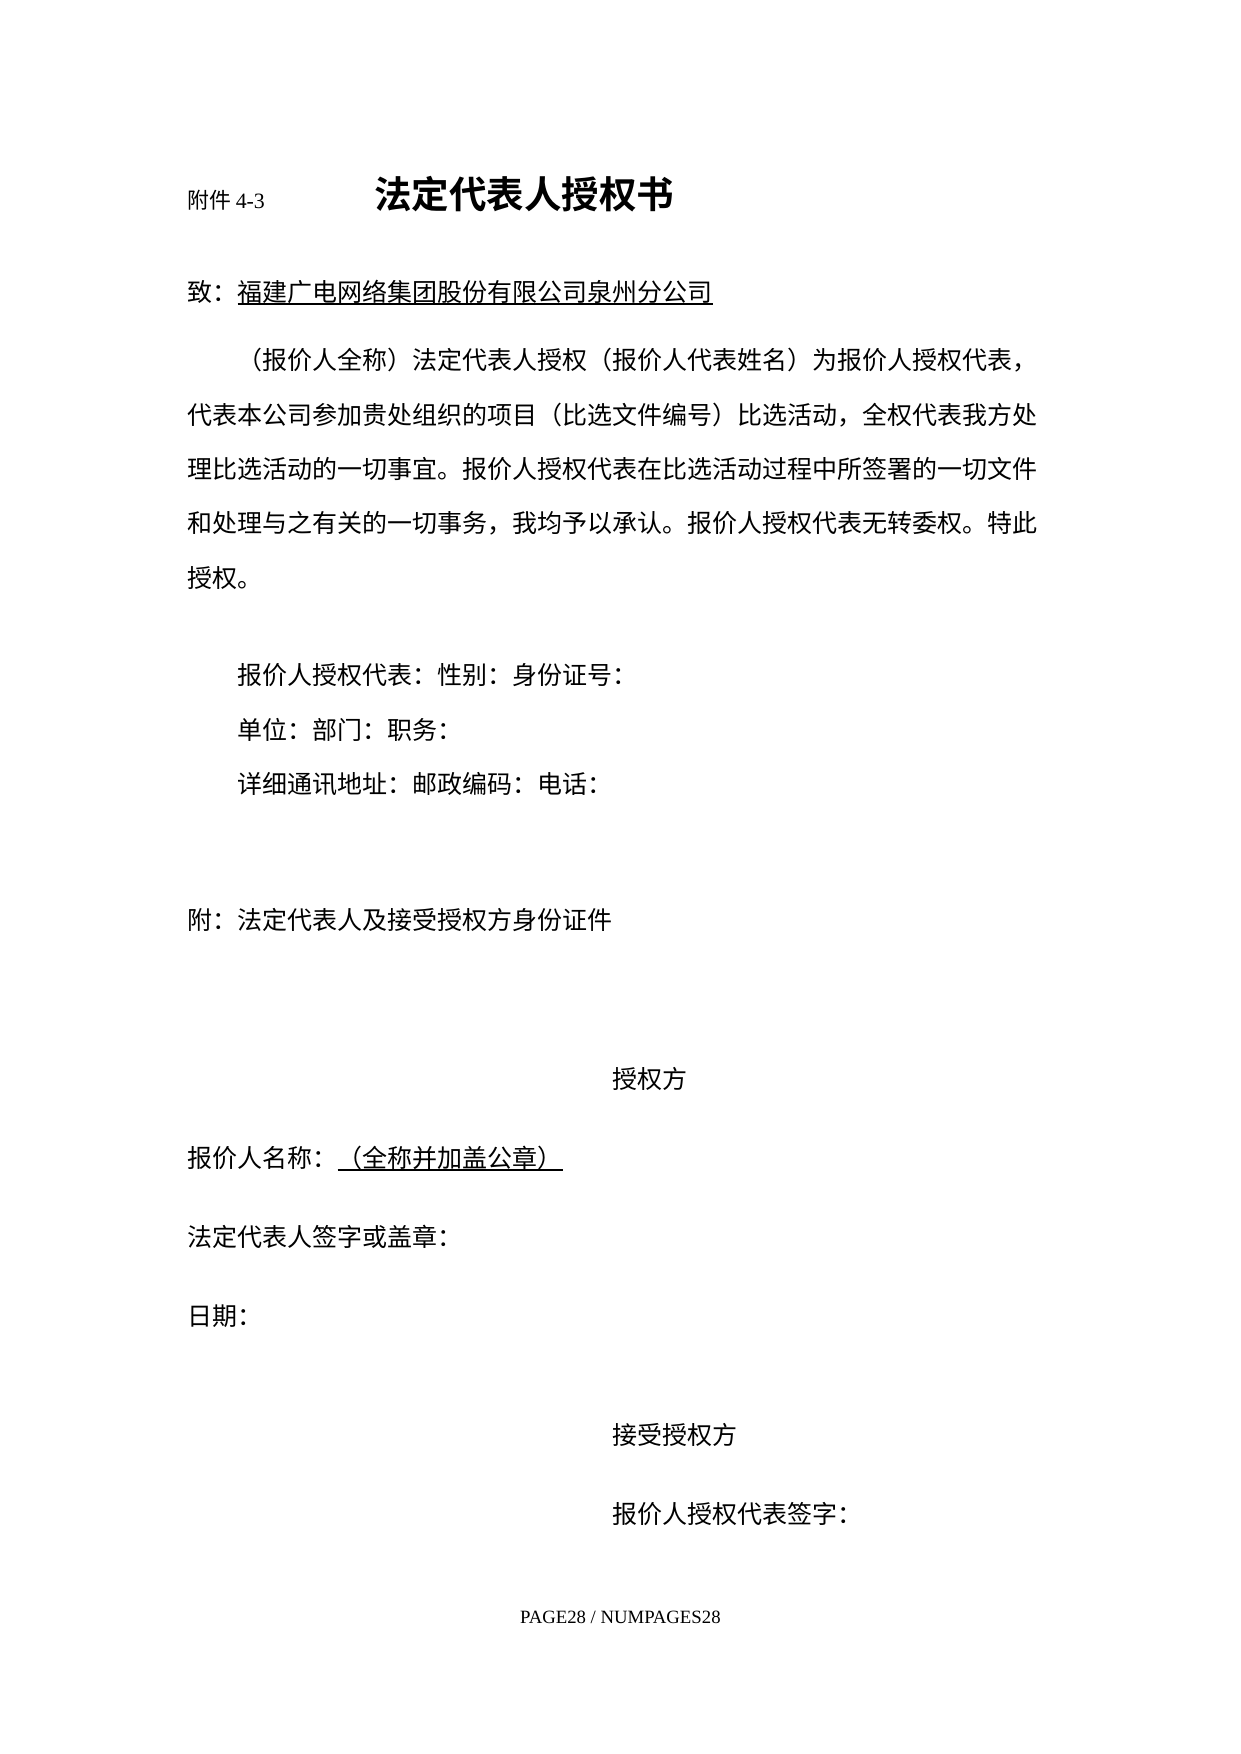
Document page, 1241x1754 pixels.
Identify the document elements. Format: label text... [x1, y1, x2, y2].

text 报价人授权代表签字： [187, 1492, 1053, 1531]
text 附件4-3 法定代表人授权书 [187, 160, 1053, 225]
text 附：法定代表人及接受授权方身份证件 [187, 898, 1053, 938]
text 详细通讯地址：邮政编码：电话： [187, 764, 1053, 801]
text 报价人名称：（全称并加盖公章） [187, 1136, 1053, 1175]
text 单位：部门：职务： [187, 710, 1053, 746]
text 接受授权方 [187, 1413, 1053, 1452]
text 法定代表人签字或盖章： [187, 1215, 1053, 1254]
text 报价人授权代表：性别：身份证号： [187, 656, 1053, 692]
text 致：福建广电网络集团股份有限公司泉州分公司 [187, 258, 1053, 323]
text 授权方 [187, 1056, 1053, 1096]
text （报价人全称）法定代表人授权（报价人代表姓名）为报价人授权代表，代表本公司参加贵处组织的项目（比选文件编号）比选活动，全权代表我方处理比选活动的一切事宜。报价人授权代表在比选活动过程中所签署的一切文件和处理与之有关的一切事务，我均予以承认。报价人授权代表无转委权。特此授权。 [187, 341, 1053, 594]
text 日期： [187, 1294, 1053, 1333]
